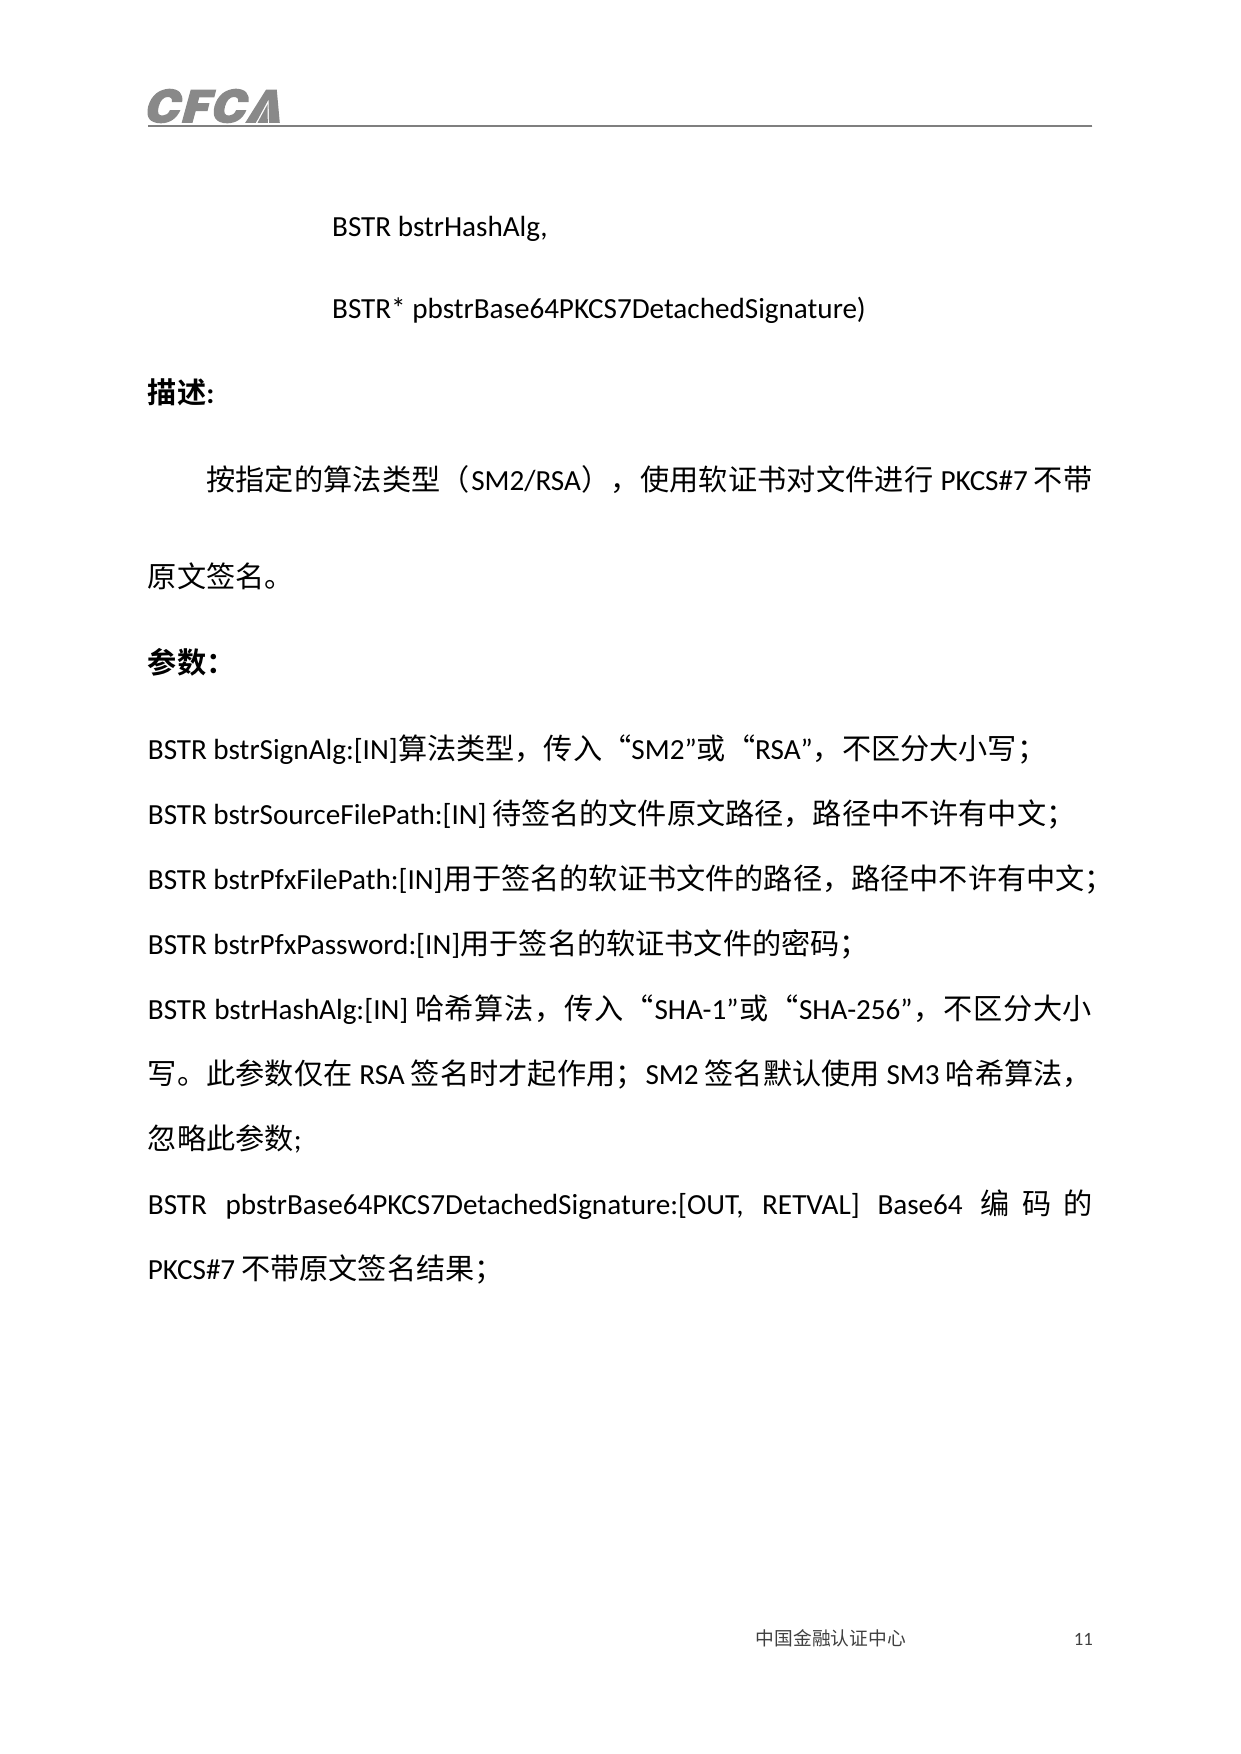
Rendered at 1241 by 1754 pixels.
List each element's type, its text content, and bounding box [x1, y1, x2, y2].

text BSTR bstrHashAlg:[IN] 哈希算法，传入“SHA-1”或“SHA-256”，不区分大小写。此参数仅在RSA签名时才起作用；SM2签名默认使用SM3哈希算法，忽略此参数; [148, 974, 1092, 1169]
text BSTR bstrSourceFilePath:[IN] 待签名的文件原文路径，路径中不许有中文； [148, 779, 1092, 844]
text BSTR pbstrBase64PKCS7DetachedSignature:[OUT, RETVAL] Base64编码的PKCS#7不带原文签名结果； [148, 1169, 1092, 1299]
text 按指定的算法类型（SM2/RSA），使用软证书对文件进行PKCS#7不带原文签名。 [148, 445, 1092, 607]
text BSTR bstrPfxFilePath:[IN]用于签名的软证书文件的路径，路径中不许有中文； [148, 844, 1092, 909]
text BSTR bstrSignAlg:[IN]算法类型，传入“SM2”或“RSA”，不区分大小写； [148, 714, 1092, 779]
text 参数： [148, 628, 1092, 693]
text BSTR bstrPfxPassword:[IN]用于签名的软证书文件的密码； [148, 909, 1092, 974]
text BSTR bstrHashAlg, [148, 193, 1092, 258]
text 描述: [148, 358, 1092, 423]
text BSTR* pbstrBase64PKCS7DetachedSignature) [148, 276, 1092, 341]
